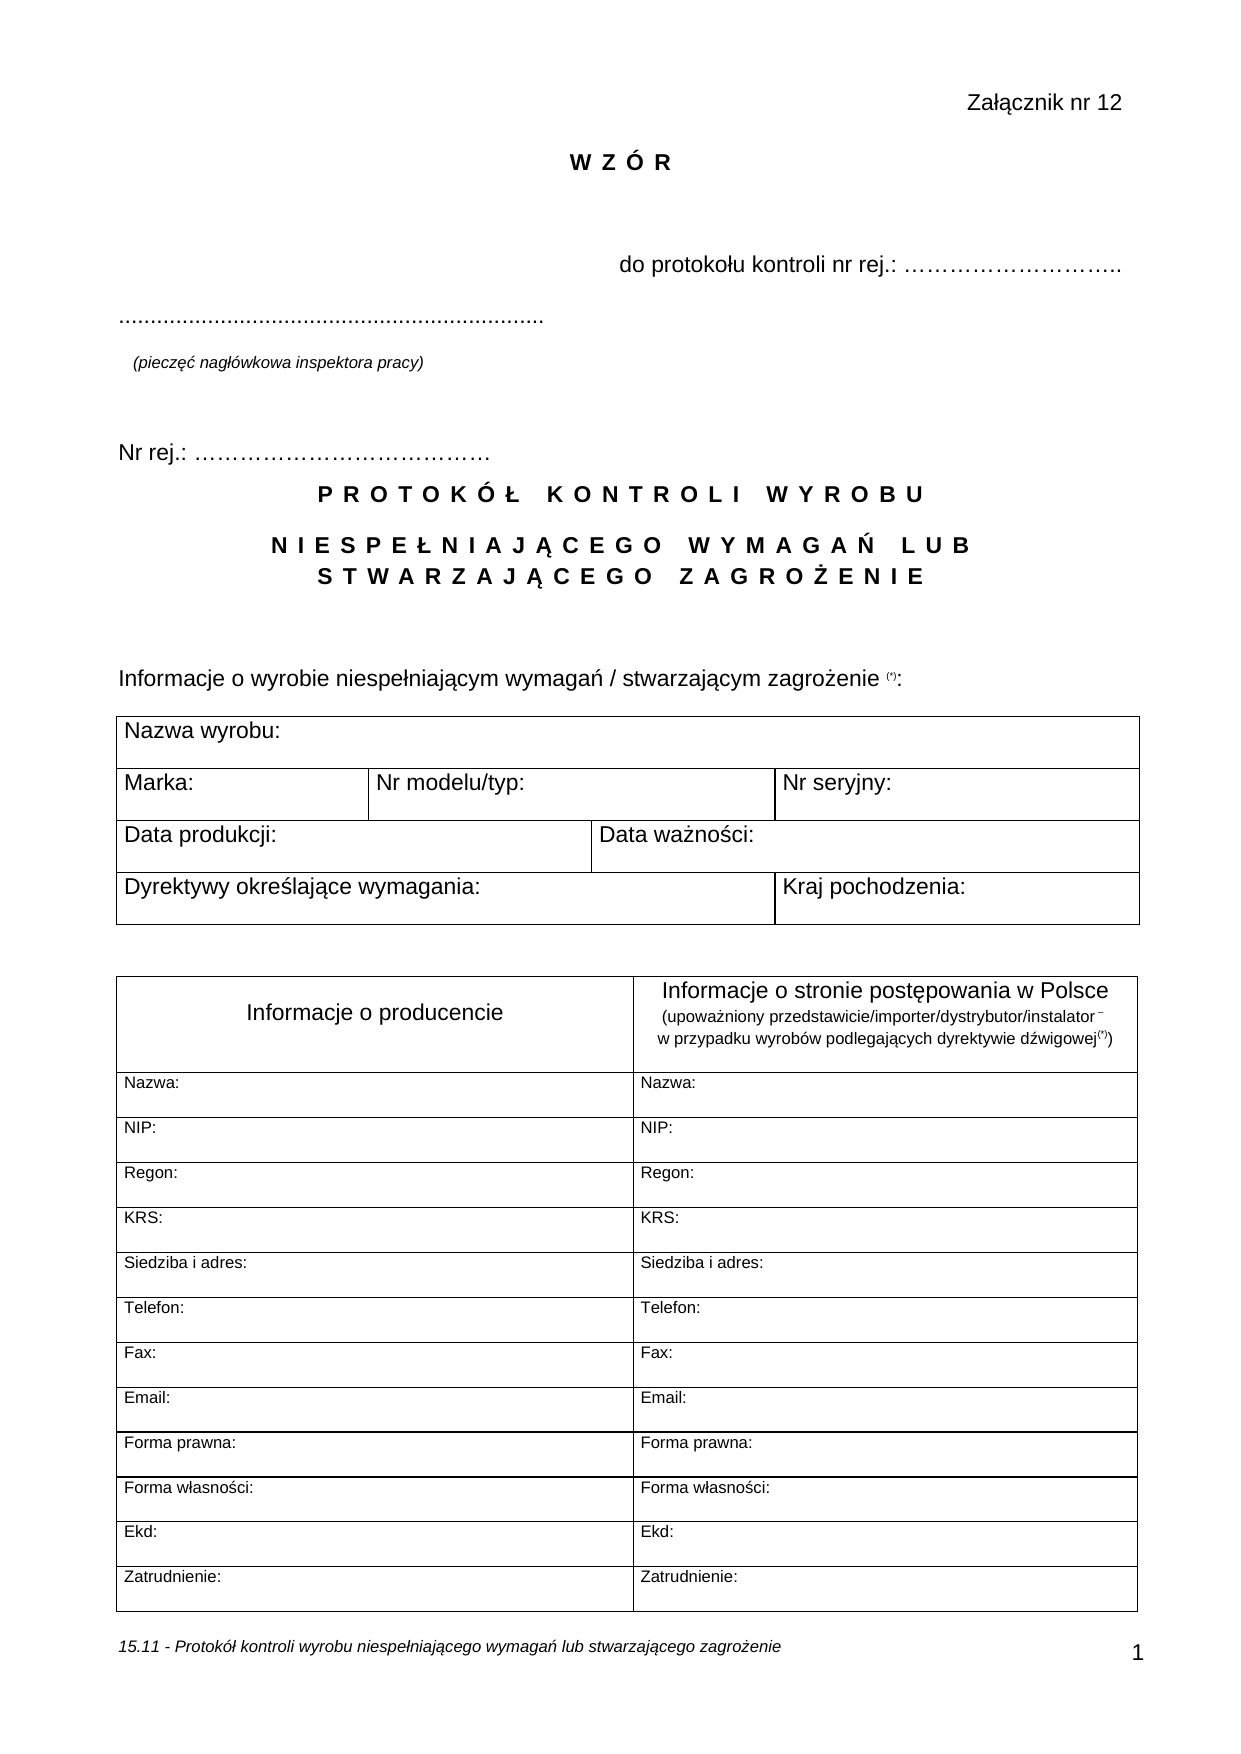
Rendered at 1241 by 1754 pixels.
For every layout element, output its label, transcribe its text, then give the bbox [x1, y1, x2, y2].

table_cell KRS: [634, 1208, 1137, 1252]
table_header Nazwa wyrobu: [117, 717, 1139, 768]
table_cell Zatrudnienie: [634, 1567, 1137, 1611]
table_cell Nazwa: [634, 1073, 1137, 1117]
text Nr rej.: ………………………………… [118, 439, 1122, 465]
table_header Informacje o stronie postępowania w Polsce (upoważniony przedstawicie/importer/dystrybutor/instalator – w przypadku wyrobów podlegających dyrektywie dźwigowej(*)) [634, 977, 1137, 1072]
text PROTOKÓŁ KONTROLI WYROBU [118, 481, 1122, 508]
table_cell Email: [117, 1388, 633, 1431]
table_cell Forma własności: [117, 1478, 633, 1521]
table_cell Data produkcji: [117, 821, 591, 872]
table_cell Telefon: [634, 1298, 1137, 1342]
table_cell Nr modelu/typ: [369, 769, 774, 820]
table_cell Email: [634, 1388, 1137, 1431]
table_cell NIP: [117, 1118, 633, 1162]
text WZÓR [118, 149, 1122, 175]
text do protokołu kontroli nr rej.: ……………………….. [118, 251, 1122, 277]
text Załącznik nr 12 [118, 89, 1122, 115]
table_cell Fax: [117, 1343, 633, 1387]
table_cell Ekd: [117, 1522, 633, 1566]
table_cell Siedziba i adres: [634, 1253, 1137, 1297]
text (pieczęć nagłówkowa inspektora pracy) [118, 353, 1122, 372]
table_cell KRS: [117, 1208, 633, 1252]
table_cell Forma własności: [634, 1478, 1137, 1521]
table_cell Forma prawna: [117, 1433, 633, 1476]
text Informacje o wyrobie niespełniającym wymagań / stwarzającym zagrożenie (*): [118, 665, 1122, 691]
table_cell Zatrudnienie: [117, 1567, 633, 1611]
table_cell Telefon: [117, 1298, 633, 1342]
table_cell Regon: [117, 1163, 633, 1207]
text NIESPEŁNIAJĄCEGO WYMAGAŃ LUB STWARZAJĄCEGO ZAGROŻENIE [118, 532, 1122, 589]
table_header Informacje o producencie [117, 977, 633, 1072]
table_cell NIP: [634, 1118, 1137, 1162]
table_cell Siedziba i adres: [117, 1253, 633, 1297]
table_cell Data ważności: [592, 821, 1139, 872]
table_cell Dyrektywy określające wymagania: [117, 873, 774, 924]
table_cell Nazwa: [117, 1073, 633, 1117]
table_cell Fax: [634, 1343, 1137, 1387]
table_cell Kraj pochodzenia: [776, 873, 1139, 924]
table_cell Nr seryjny: [776, 769, 1139, 820]
table_cell Ekd: [634, 1522, 1137, 1566]
table_cell Forma prawna: [634, 1433, 1137, 1476]
table_cell Marka: [117, 769, 368, 820]
text ................................................................... [118, 302, 1122, 328]
table_cell Regon: [634, 1163, 1137, 1207]
